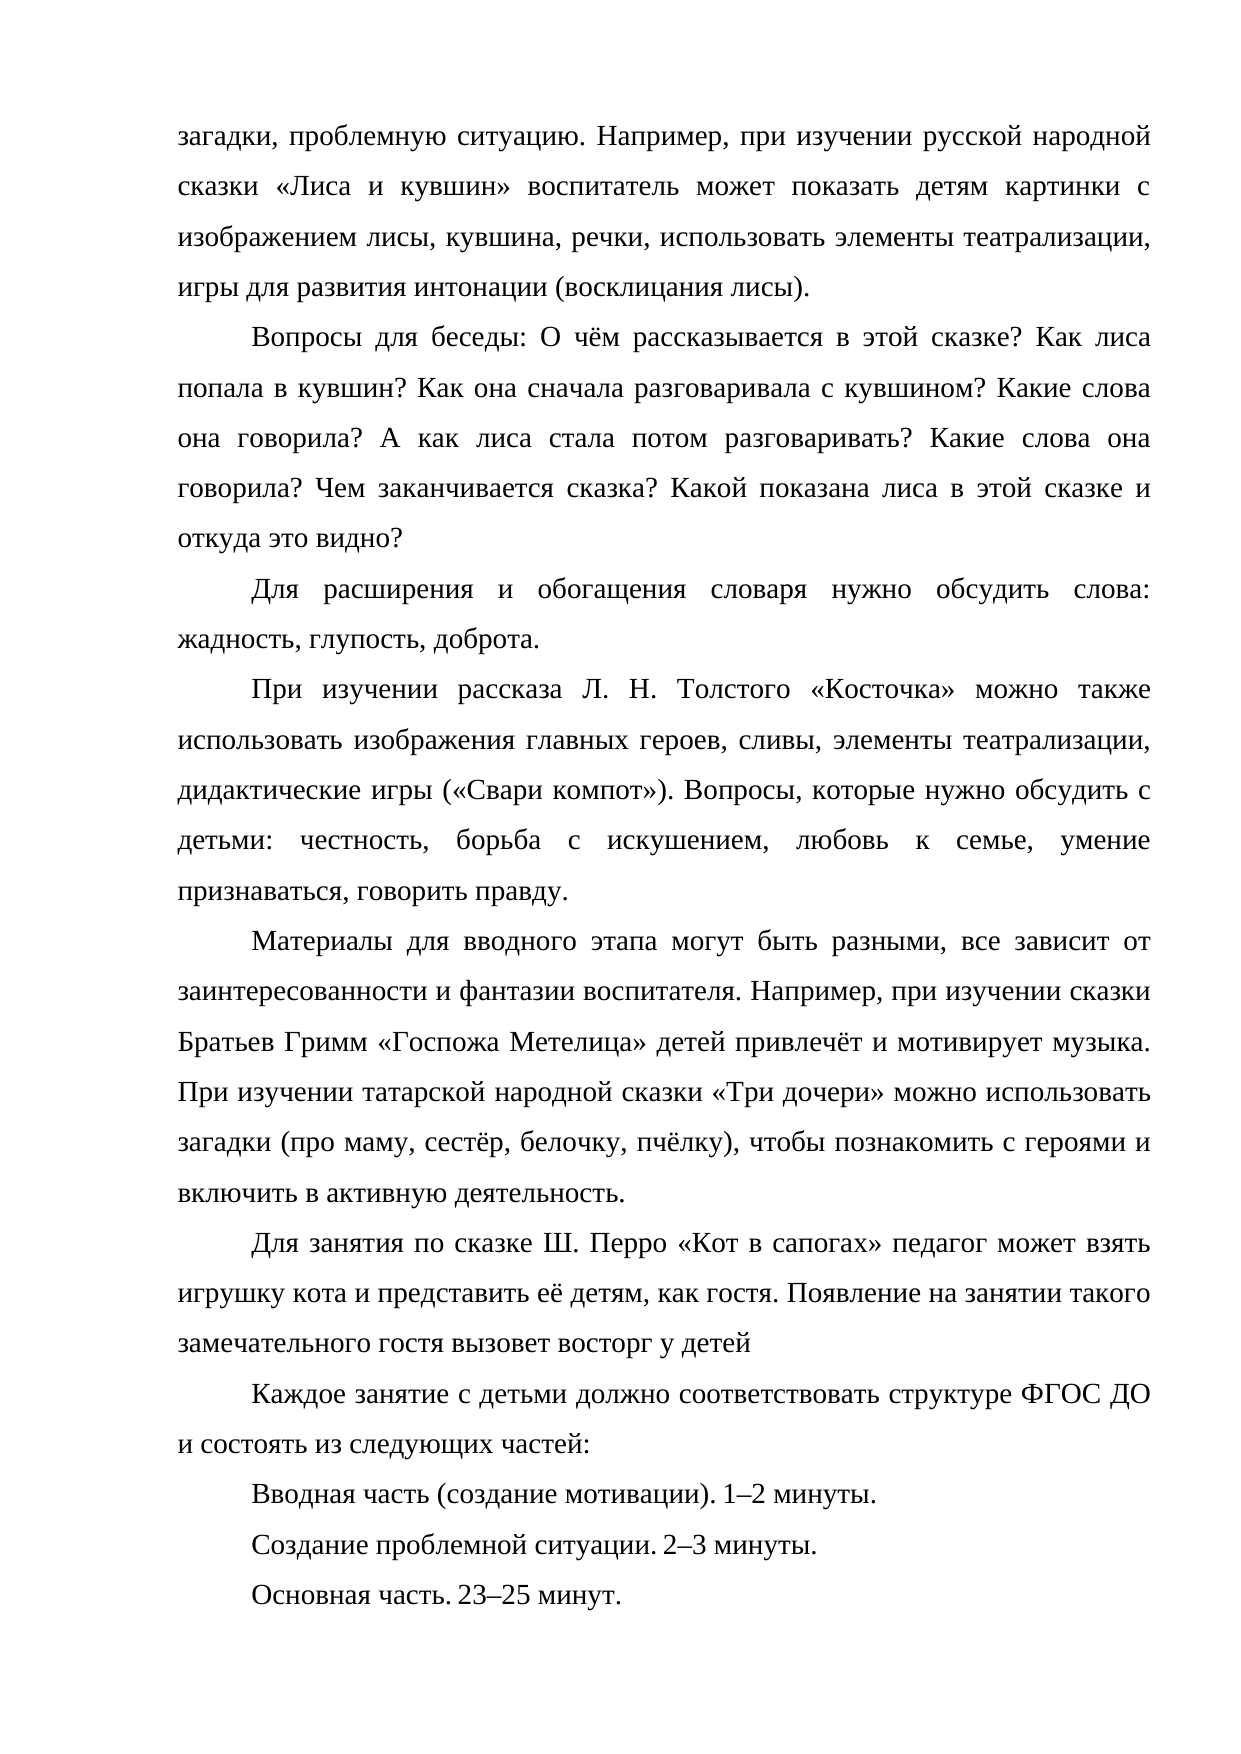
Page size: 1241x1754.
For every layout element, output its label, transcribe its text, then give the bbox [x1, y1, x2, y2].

text Для занятия по сказке Ш. Перро «Кот в сапогах» педагог может взять игрушку кота и представить её детям, как гостя. Появление на занятии такого замечательного гостя вызовет восторг у детей [177, 1225, 1152, 1359]
text При изучении рассказа Л. Н. Толстого «Косточка» можно также использовать изображения главных героев, сливы, элементы театрализации, дидактические игры («Свари компот»). Вопросы, которые нужно обсудить с детьми: честность, борьба с искушением, любовь к семье, умение признаваться, говорить правду. [177, 672, 1152, 906]
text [177, 118, 1152, 303]
text Материалы для вводного этапа могут быть разными, все зависит от заинтересованности и фантазии воспитателя. Например, при изучении сказки Братьев Гримм «Госпожа Метелица» детей привлечёт и мотивирует музыка. При изучении татарской народной сказки «Три дочери» можно использовать загадки (про маму, сестёр, белочку, пчёлку), чтобы познакомить с героями и включить в активную деятельность. [177, 923, 1152, 1208]
text Для расширения и обогащения словаря нужно обсудить слова: жадность, глупость, доброта. [177, 571, 1152, 655]
text Вводная часть (создание мотивации). 1–2 минуты. [177, 1477, 1152, 1510]
text Создание проблемной ситуации. 2–3 минуты. [177, 1527, 1152, 1560]
text Вопросы для беседы: О чём рассказывается в этой сказке? Как лиса попала в кувшин? Как она сначала разговаривала с кувшином? Какие слова она говорила? А как лиса стала потом разговаривать? Какие слова она говорила? Чем заканчивается сказка? Какой показана лиса в этой сказке и откуда это видно? [177, 319, 1152, 554]
text Каждое занятие с детьми должно соответствовать структуре ФГОС ДО и состоять из следующих частей: [177, 1376, 1152, 1460]
text Основная часть. 23–25 минут. [177, 1577, 1152, 1611]
